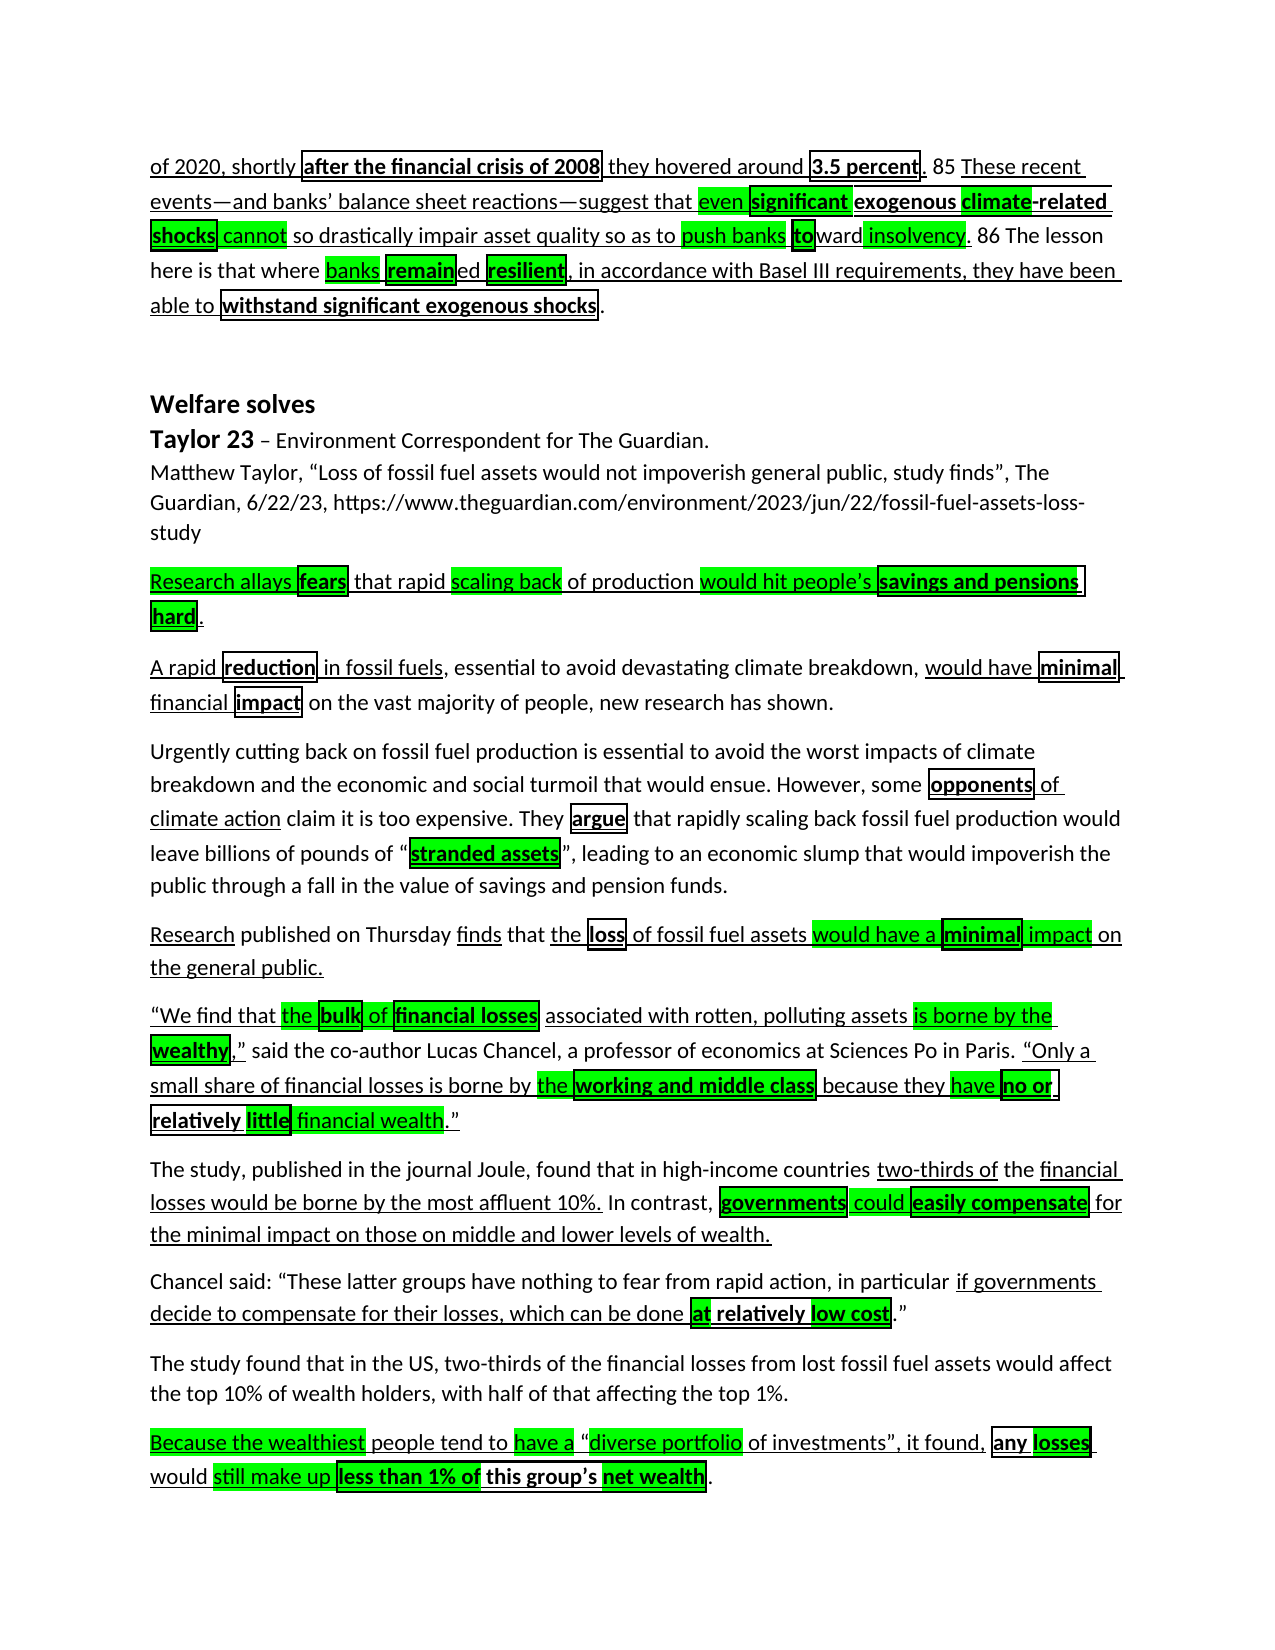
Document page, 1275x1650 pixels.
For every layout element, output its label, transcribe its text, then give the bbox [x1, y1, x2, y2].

subtitle Welfare solves [150, 387, 1125, 420]
text The study, published in the journal Joule, found that in high-income countries two-thirds of the financial losses would be borne by the most affluent 10%. In contrast, governments could easily compensate for the minimal impact on those on middle and lower levels of wealth. [150, 1155, 1125, 1248]
text The study found that in the US, two-thirds of the financial losses from lost fossil fuel assets would affect the top 10% of wealth holders, with half of that affecting the top 1%. [150, 1349, 1125, 1407]
text Urgently cutting back on fossil fuel production is essential to avoid the worst impacts of climate breakdown and the economic and social turmoil that would ensue. However, some opponents of climate action claim it is too expensive. They argue that rapidly scaling back fossil fuel production would leave billions of pounds of “stranded assets”, leading to an economic slump that would impoverish the public through a fall in the value of savings and pension funds. [150, 737, 1125, 899]
text Because the wealthiest people tend to have a “diverse portfolio of investments”, it found, any losses would still make up less than 1% of this group’s net wealth. [150, 1426, 1125, 1493]
text Chancel said: “These latter groups have nothing to fear from rapid action, in particular if governments decide to compensate for their losses, which can be done at relatively low cost.” [150, 1267, 1125, 1329]
text Research published on Thursday finds that the loss of fossil fuel assets would have a minimal impact on the general public. [150, 918, 1125, 981]
text Taylor 23 – Environment Correspondent for The Guardian. Matthew Taylor, “Loss of fossil fuel assets would not impoverish general public, study finds”, The Guardian, 6/22/23, https://www.theguardian.com/environment/2023/jun/22/fossil-fuel-assets-loss-study [150, 423, 1125, 546]
text A rapid reduction in fossil fuels, essential to avoid devastating climate breakdown, would have minimal financial impact on the vast majority of people, new research has shown. [150, 651, 1125, 718]
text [150, 150, 1125, 321]
text Research allays fears that rapid scaling back of production would hit people’s savings and pensions hard. [150, 565, 1125, 632]
text “We find that the bulk of financial losses associated with rotten, polluting assets is borne by the wealthy,” said the co-author Lucas Chancel, a professor of economics at Sciences Po in Paris. “Only a small share of financial losses is borne by the working and middle class because they have no or relatively little financial wealth.” [150, 999, 1125, 1136]
